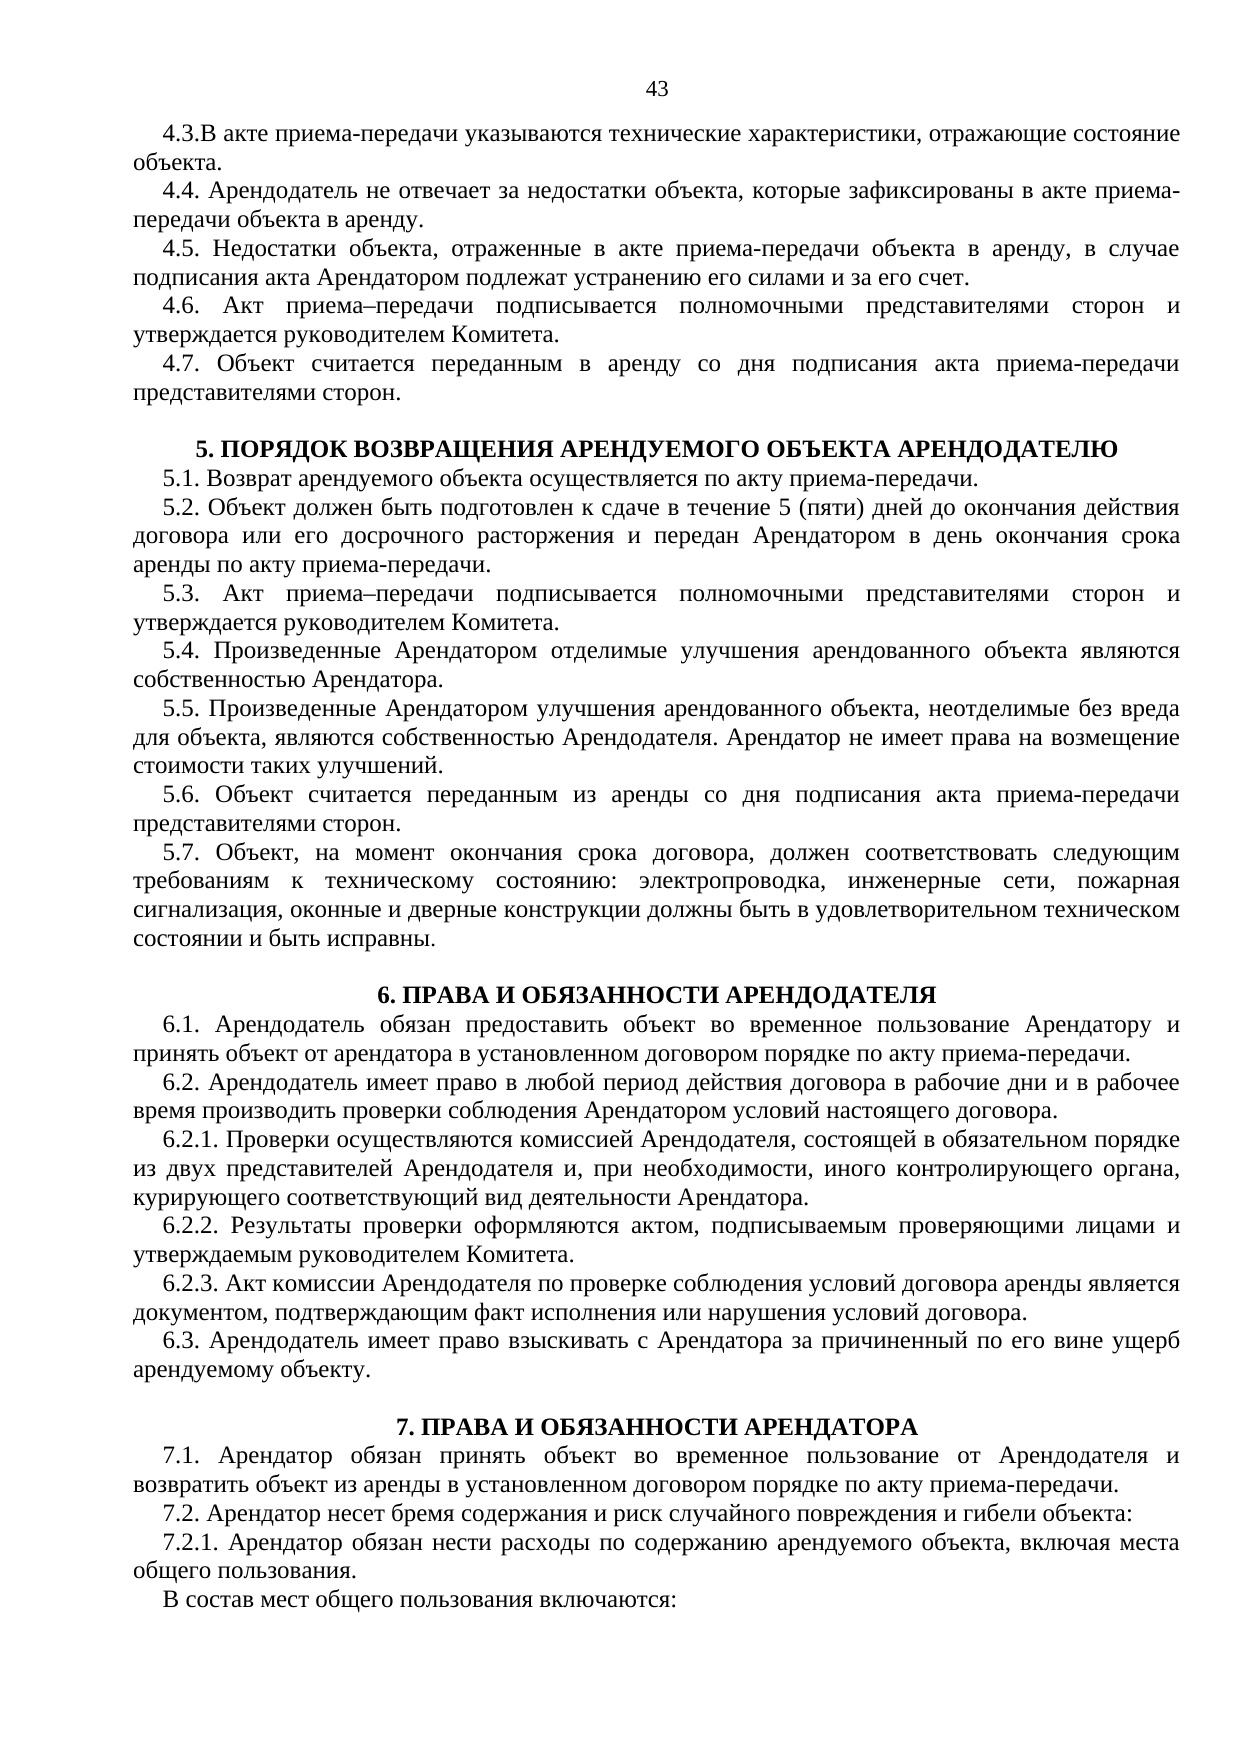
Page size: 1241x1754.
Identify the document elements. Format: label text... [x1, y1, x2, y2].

text 6.3. Арендодатель имеет право взыскивать с Арендатора за причиненный по его вине ущерб арендуемому объекту. [133, 1326, 1181, 1383]
text 7.2.1. Арендатор обязан нести расходы по содержанию арендуемого объекта, включая места общего пользования. [133, 1527, 1181, 1584]
text 4.7. Объект считается переданным в аренду со дня подписания акта приема-передачи представителями сторон. [133, 348, 1181, 406]
text 4.6. Акт приема–передачи подписывается полномочными представителями сторон и утверждается руководителем Комитета. [133, 291, 1181, 348]
text 6.1. Арендодатель обязан предоставить объект во временное пользование Арендатору и принять объект от арендатора в установленном договором порядке по акту приема-передачи. [133, 1009, 1181, 1067]
text 6. ПРАВА И ОБЯЗАННОСТИ АРЕНДОДАТЕЛЯ [133, 981, 1181, 1009]
text 7.2. Арендатор несет бремя содержания и риск случайного повреждения и гибели объекта: [133, 1498, 1181, 1527]
text 5.3. Акт приема–передачи подписывается полномочными представителями сторон и утверждается руководителем Комитета. [133, 578, 1181, 636]
text 6.2.3. Акт комиссии Арендодателя по проверке соблюдения условий договора аренды является документом, подтверждающим факт исполнения или нарушения условий договора. [133, 1268, 1181, 1326]
text 5.7. Объект, на момент окончания срока договора, должен соответствовать следующим требованиям к техническому состоянию: электропроводка, инженерные сети, пожарная сигнализация, оконные и дверные конструкции должны быть в удовлетворительном техническом состоянии и быть исправны. [133, 837, 1181, 952]
text 6.2.1. Проверки осуществляются комиссией Арендодателя, состоящей в обязательном порядке из двух представителей Арендодателя и, при необходимости, иного контролирующего органа, курирующего соответствующий вид деятельности Арендатора. [133, 1124, 1181, 1211]
text 5.2. Объект должен быть подготовлен к сдаче в течение 5 (пяти) дней до окончания действия договора или его досрочного расторжения и передан Арендатором в день окончания срока аренды по акту приема-передачи. [133, 492, 1181, 578]
text 4.3.В акте приема-передачи указываются технические характеристики, отражающие состояние объекта. [133, 118, 1181, 176]
text 7.1. Арендатор обязан принять объект во временное пользование от Арендодателя и возвратить объект из аренды в установленном договором порядке по акту приема-передачи. [133, 1441, 1181, 1498]
text 4.5. Недостатки объекта, отраженные в акте приема-передачи объекта в аренду, в случае подписания акта Арендатором подлежат устранению его силами и за его счет. [133, 233, 1181, 291]
text 5. ПОРЯДОК ВОЗВРАЩЕНИЯ АРЕНДУЕМОГО ОБЪЕКТА АРЕНДОДАТЕЛЮ [133, 434, 1181, 463]
text 5.5. Произведенные Арендатором улучшения арендованного объекта, неотделимые без вреда для объекта, являются собственностью Арендодателя. Арендатор не имеет права на возмещение стоимости таких улучшений. [133, 693, 1181, 779]
text В состав мест общего пользования включаются: [133, 1584, 1181, 1613]
text 6.2. Арендодатель имеет право в любой период действия договора в рабочие дни и в рабочее время производить проверки соблюдения Арендатором условий настоящего договора. [133, 1067, 1181, 1124]
text 7. ПРАВА И ОБЯЗАННОСТИ АРЕНДАТОРА [133, 1412, 1181, 1441]
text 5.6. Объект считается переданным из аренды со дня подписания акта приема-передачи представителями сторон. [133, 779, 1181, 837]
text 6.2.2. Результаты проверки оформляются актом, подписываемым проверяющими лицами и утверждаемым руководителем Комитета. [133, 1211, 1181, 1268]
text 5.4. Произведенные Арендатором отделимые улучшения арендованного объекта являются собственностью Арендатора. [133, 636, 1181, 693]
text 5.1. Возврат арендуемого объекта осуществляется по акту приема-передачи. [133, 463, 1181, 492]
text 4.4. Арендодатель не отвечает за недостатки объекта, которые зафиксированы в акте приема-передачи объекта в аренду. [133, 176, 1181, 233]
